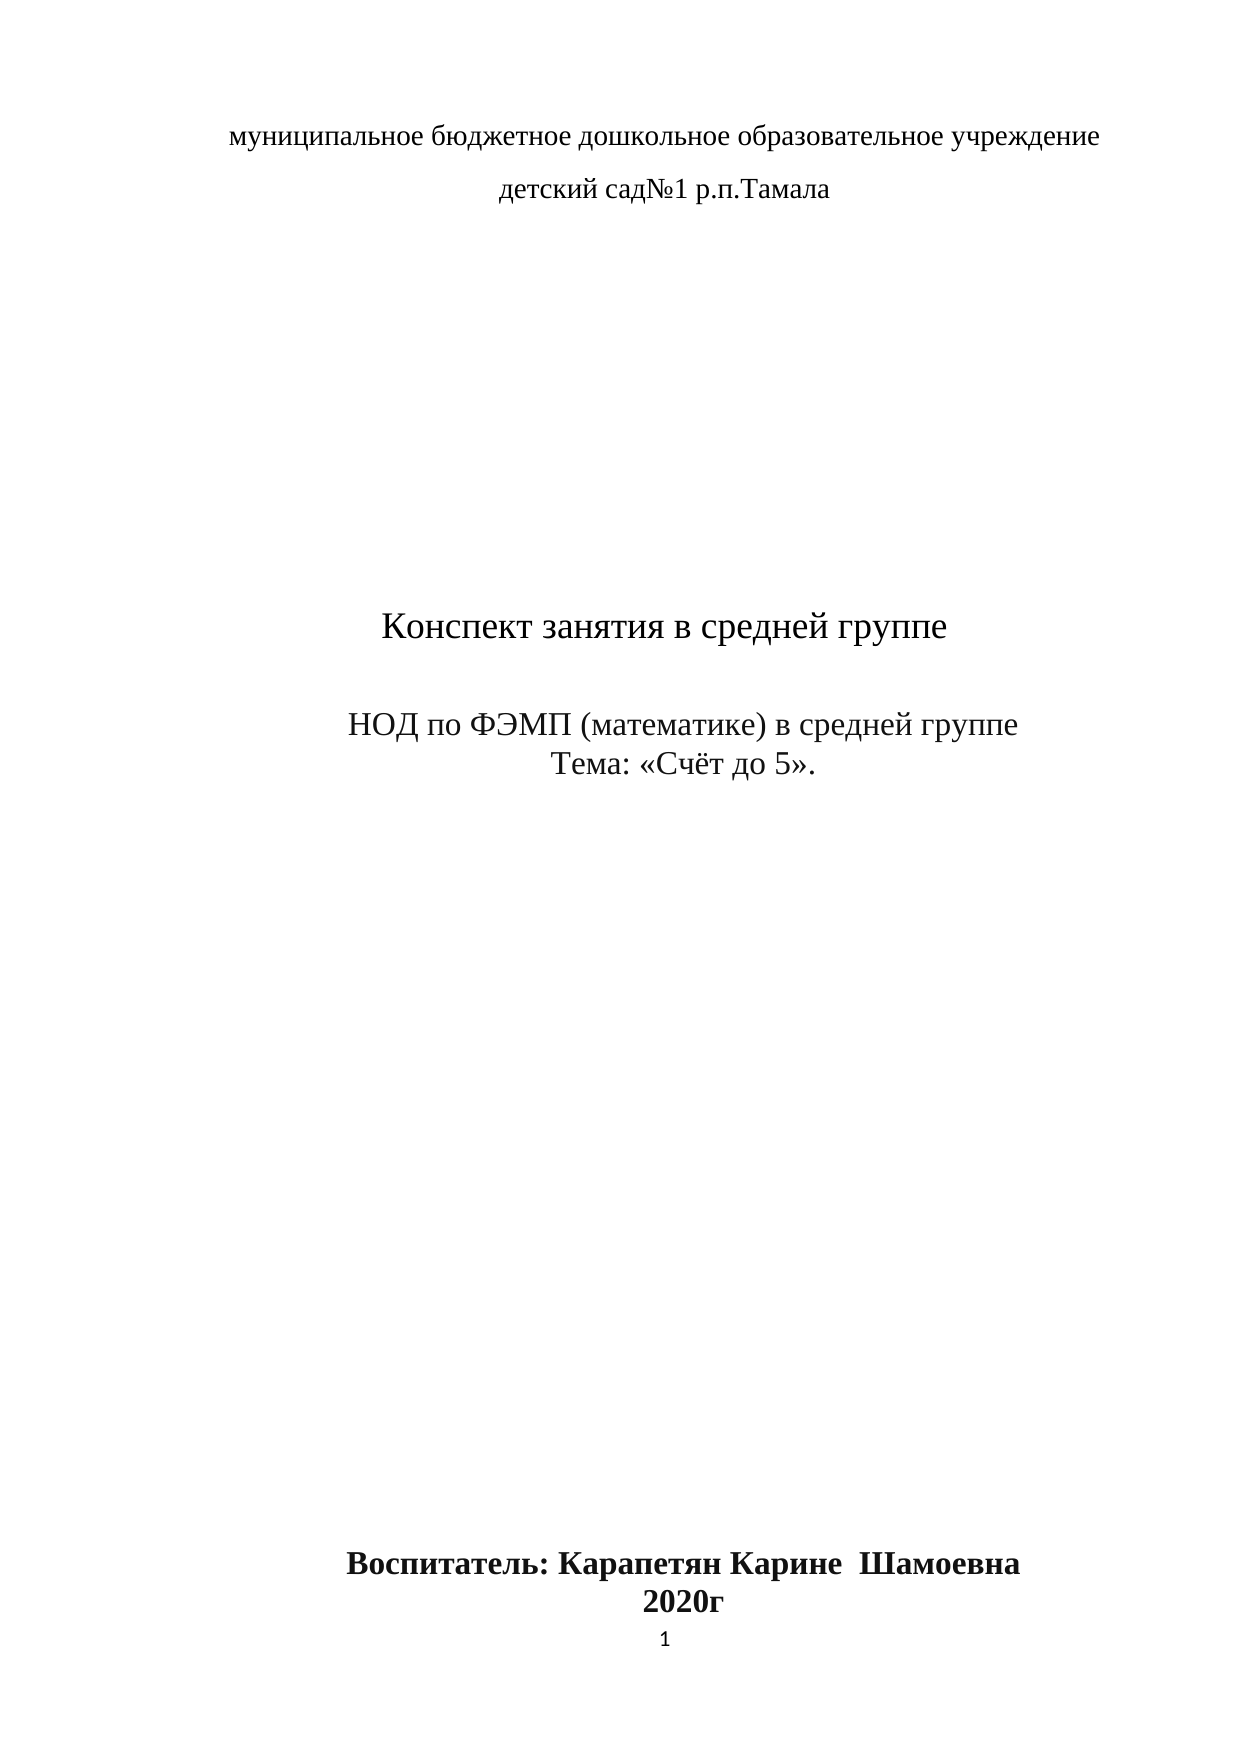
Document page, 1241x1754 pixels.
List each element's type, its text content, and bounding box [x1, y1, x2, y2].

text Тема: «Счёт до 5». [177, 743, 1152, 781]
text НОД по ФЭМП (математике) в средней группе [177, 705, 1152, 743]
text Воспитатель: Карапетян Карине Шамоевна [177, 1543, 1152, 1582]
text 2020г [177, 1582, 1152, 1620]
text Конспект занятия в средней группе [177, 603, 1152, 646]
text детский сад№1 р.п.Тамала [177, 171, 1152, 204]
text муниципальное бюджетное дошкольное образовательное учреждение [177, 118, 1152, 152]
